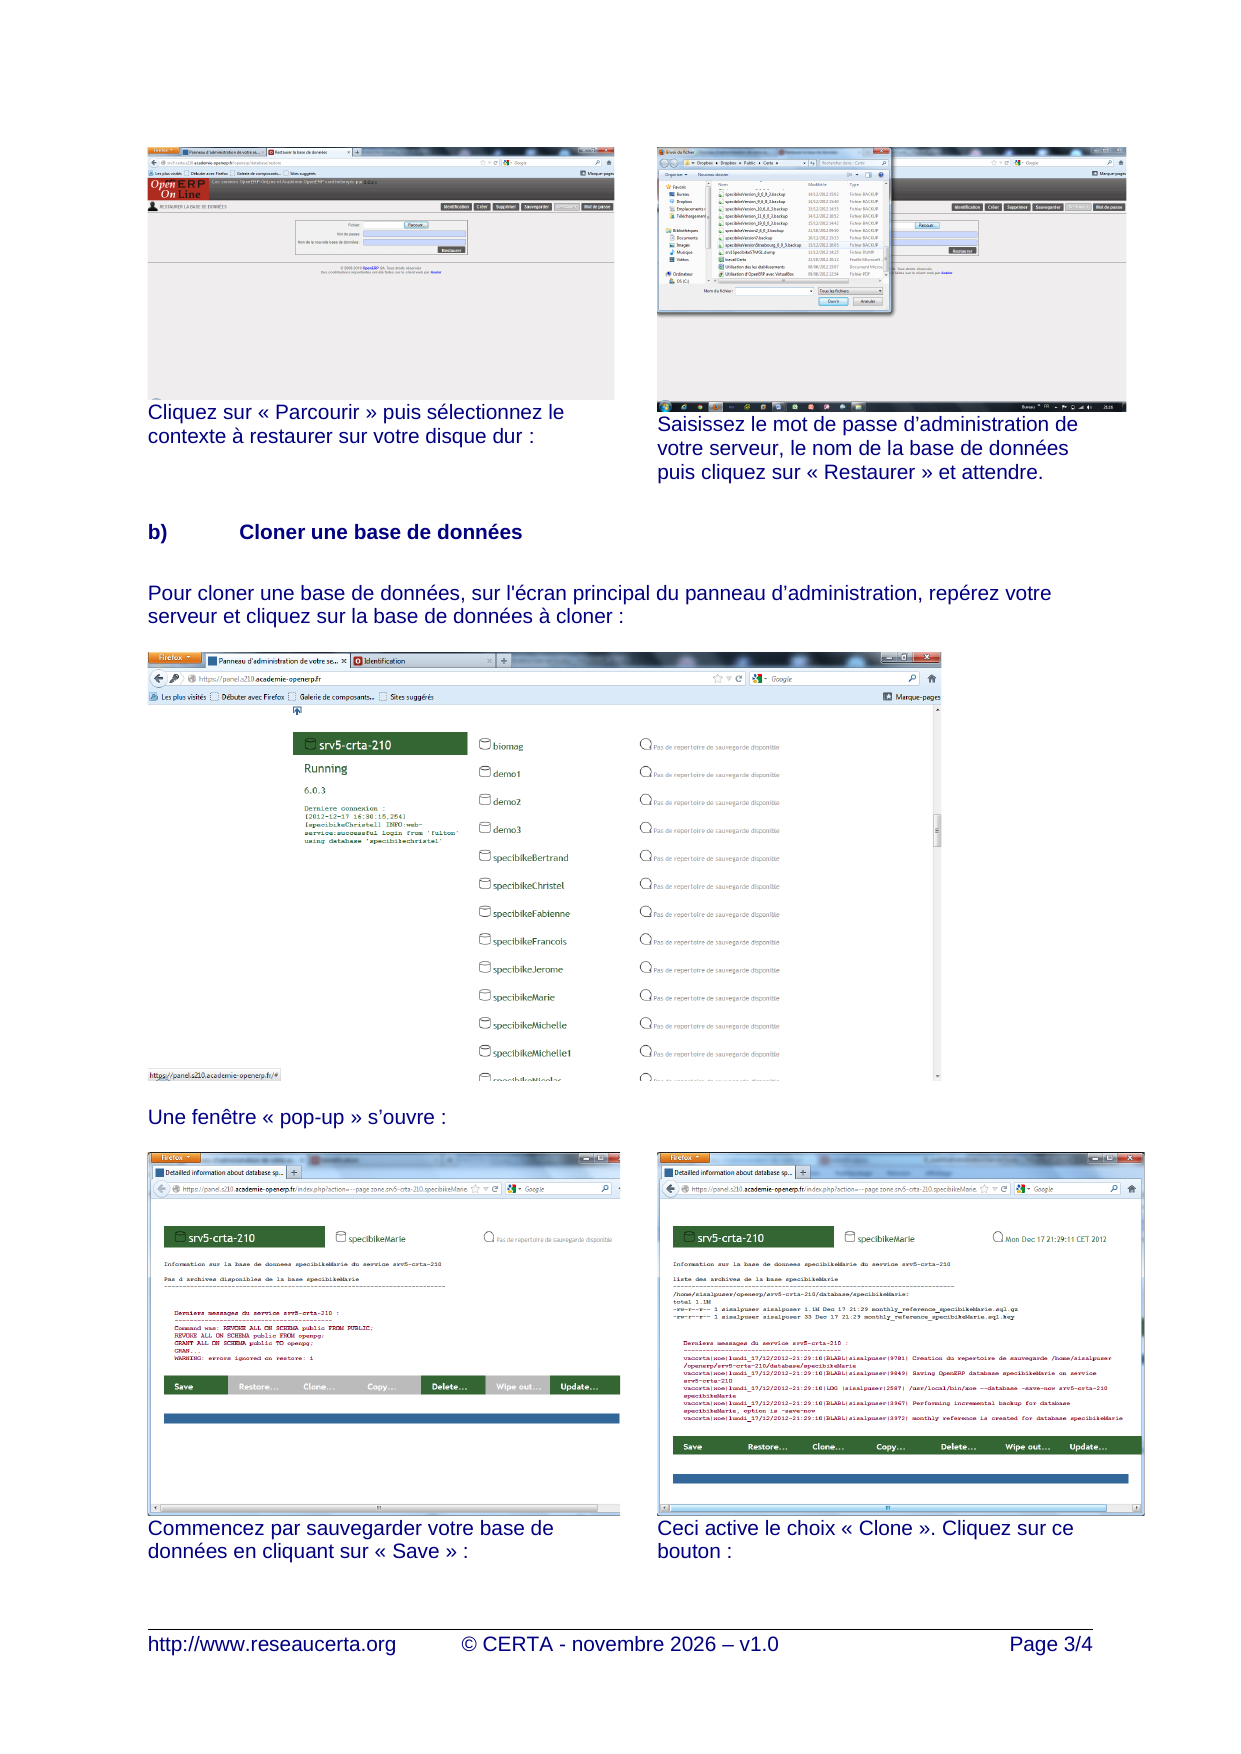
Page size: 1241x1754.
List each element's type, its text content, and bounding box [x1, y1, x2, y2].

text Saisissez le mot de passe d’administration de votre serveur, le nom de la base de données puis cliquez sur « Restaurer » et attendre. [657, 412, 1093, 483]
text Ceci active le choix « Clone ». Cliquez sur ce bouton : [657, 1516, 1093, 1563]
text Pour cloner une base de données, sur l'écran principal du panneau d’administration, repérez votre serveur et cliquez sur la base de données à cloner : [148, 580, 1093, 628]
text Cliquez sur « Parcourir » puis sélectionnez le contexte à restaurer sur votre disque dur : [148, 400, 583, 448]
picture [657, 147, 1127, 412]
subtitle Cloner une base de données [148, 520, 1093, 544]
picture [147, 1152, 621, 1516]
picture [147, 147, 615, 400]
text Commencez par sauvegarder votre base de données en cliquant sur « Save » : [148, 1516, 583, 1563]
picture [657, 1152, 1145, 1516]
text Une fenêtre « pop-up » s’ouvre : [148, 1105, 1093, 1129]
picture [147, 652, 942, 1081]
